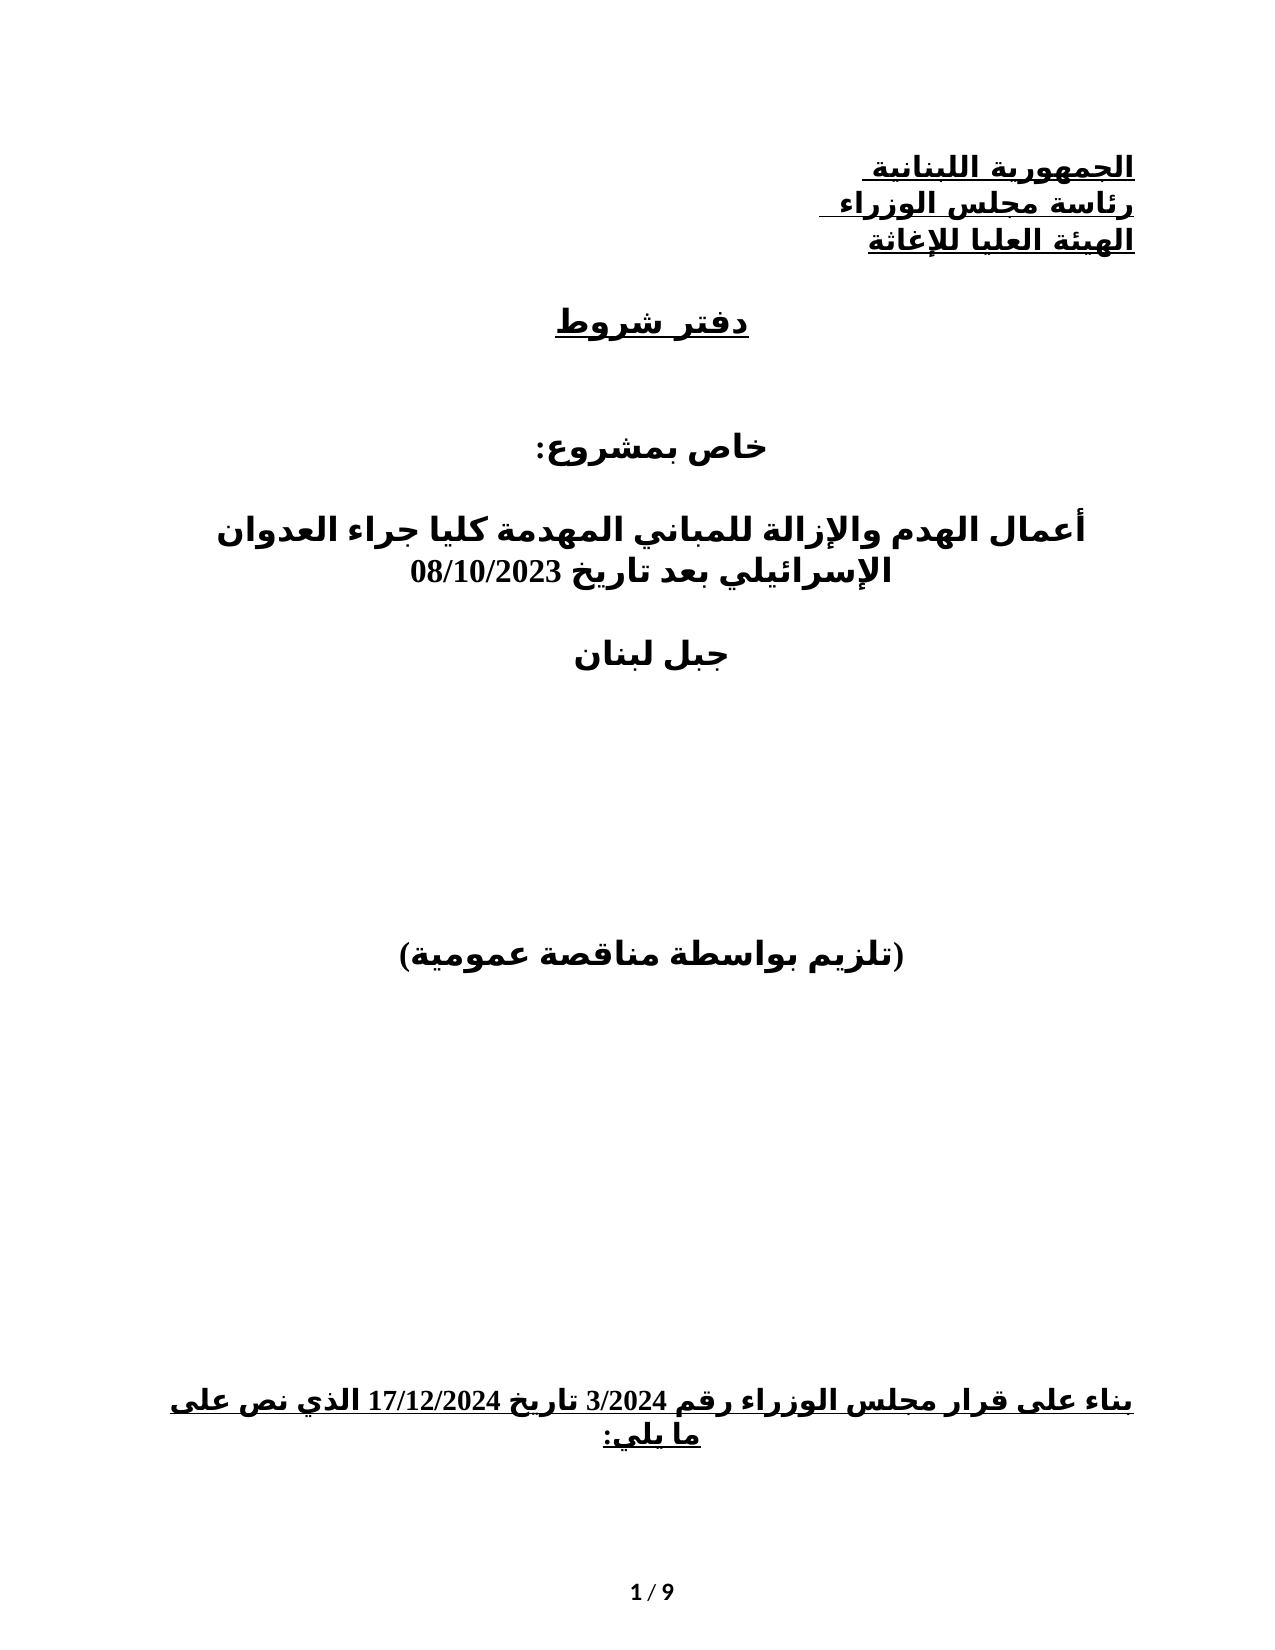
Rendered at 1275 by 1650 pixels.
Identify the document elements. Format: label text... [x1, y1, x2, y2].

text جبل لبنان [169, 634, 1134, 672]
text خاص بمشروع: [169, 427, 1134, 466]
text بناء على قرار مجلس الوزراء رقم 3/2024 تاريخ 17/12/2024 الذي نص على ما يلي: [169, 1414, 1134, 1451]
text دفتر شروط [169, 303, 1134, 342]
text بناء على قرار مجلس الوزراء رقم 3/2024 تاريخ 17/12/2024 الذي نص على ما يلي: [169, 1383, 1134, 1413]
text أعمال الهدم والإزالة للمباني المهدمة كليا جراء العدوان الإسرائيلي بعد تاريخ 08/10/2023 [169, 510, 1134, 590]
text الهيئة العليا للإغاثة [169, 223, 1134, 257]
text (تلزيم بواسطة مناقصة عمومية) [169, 934, 1134, 972]
text الجمهورية اللبنانية [169, 150, 1134, 184]
text رئاسة مجلس الوزراء [169, 187, 1134, 221]
